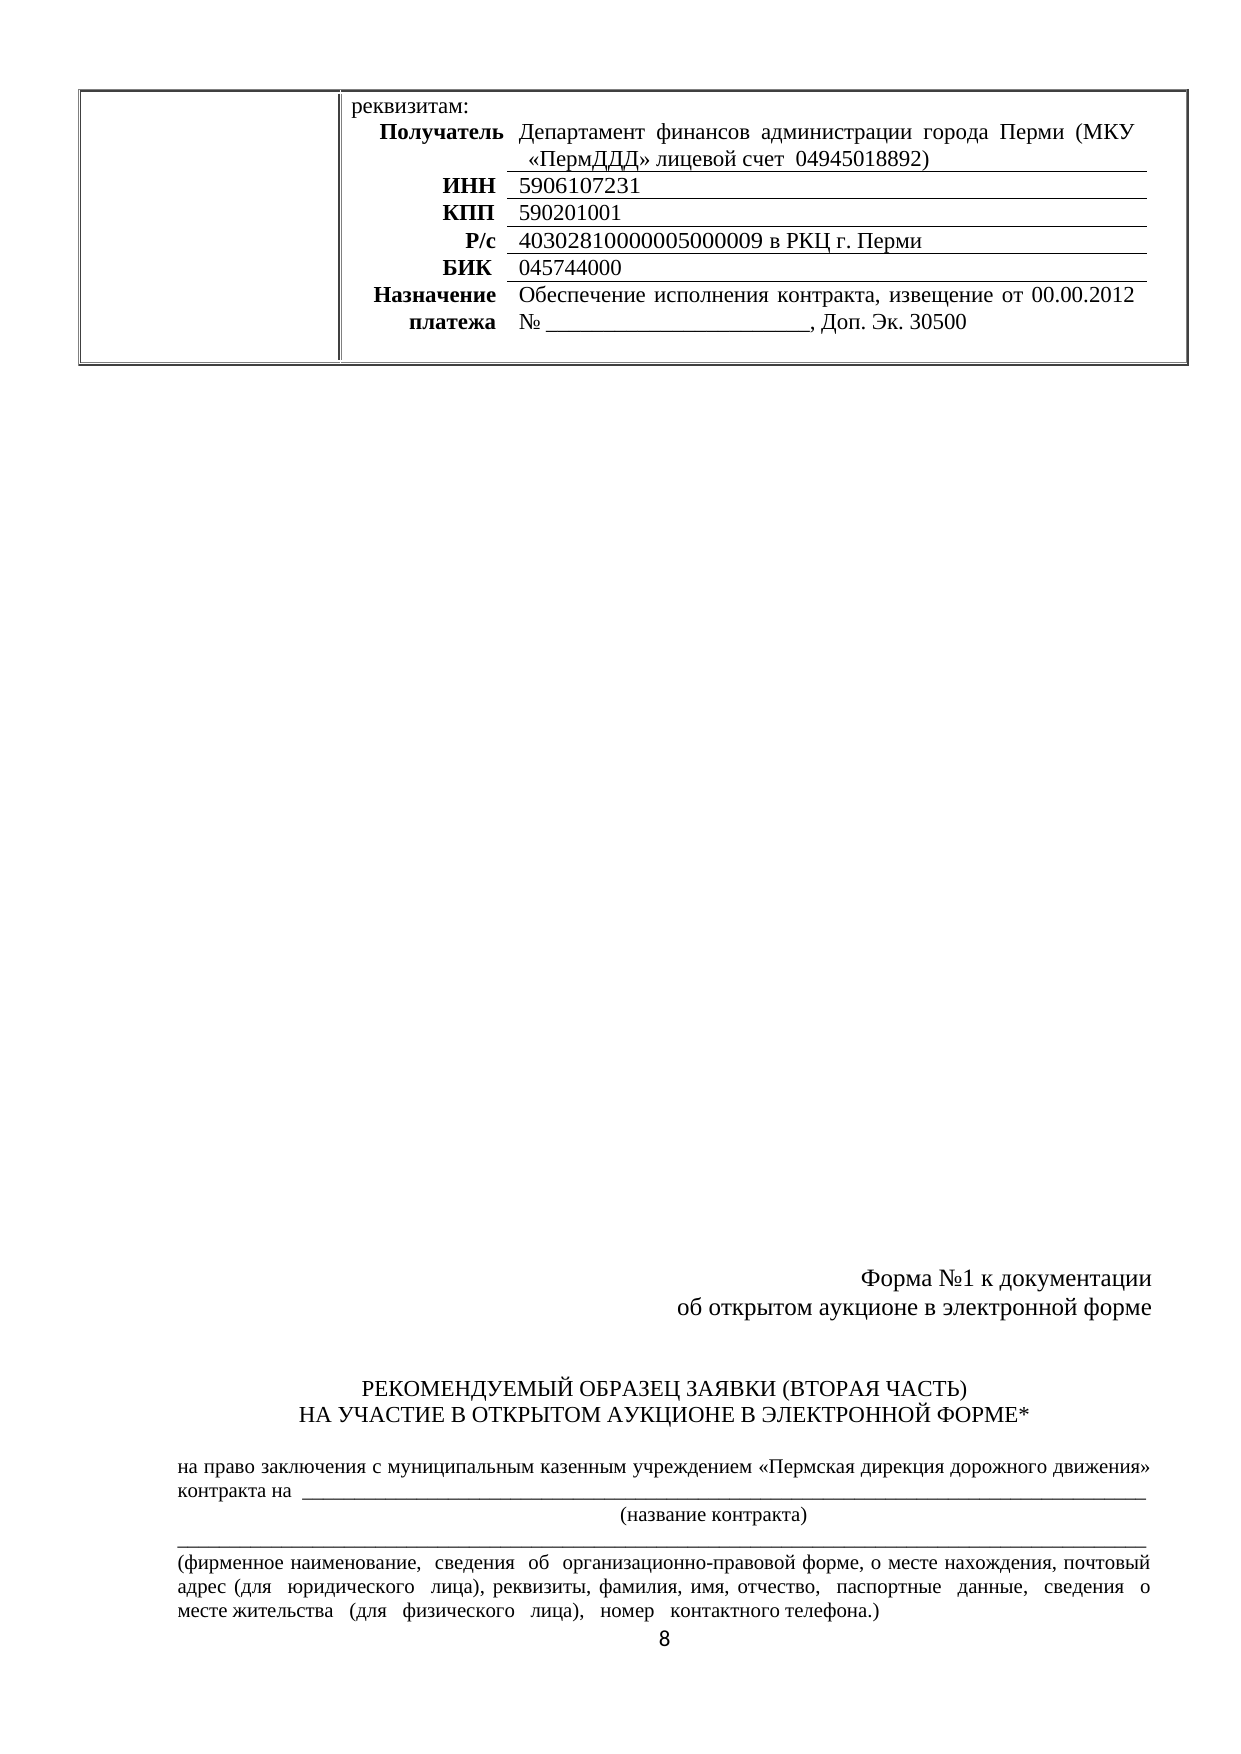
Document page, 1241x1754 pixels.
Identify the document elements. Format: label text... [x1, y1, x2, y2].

text об открытом аукционе в электронной форме [177, 1292, 1152, 1321]
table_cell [340, 91, 1186, 362]
text _____________________________________________________________________________________________ [177, 1526, 1152, 1550]
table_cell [81, 92, 340, 362]
text (название контракта) [177, 1502, 1152, 1526]
text (фирменное наименование, сведения об организационно-правовой форме, о месте нахождения, почтовый адрес (для юридического лица), реквизиты, фамилия, имя, отчество, паспортные данные, сведения о месте жительства (для физического лица), номер контактного телефона.) [177, 1550, 1152, 1622]
text на право заключения с муниципальным казенным учреждением «Пермская дирекция дорожного движения» контракта на _________________________________________________________________________________ [177, 1454, 1152, 1502]
text Форма №1 к документации [177, 1263, 1152, 1292]
text НА УЧАСТИЕ В ОТКРЫТОМ АУКЦИОНЕ В ЭЛЕКТРОННОЙ ФОРМЕ* [177, 1401, 1152, 1427]
text РЕКОМЕНДУЕМЫЙ ОБРАЗЕЦ ЗАЯВКИ (ВТОРАЯ ЧАСТЬ) [177, 1374, 1152, 1401]
